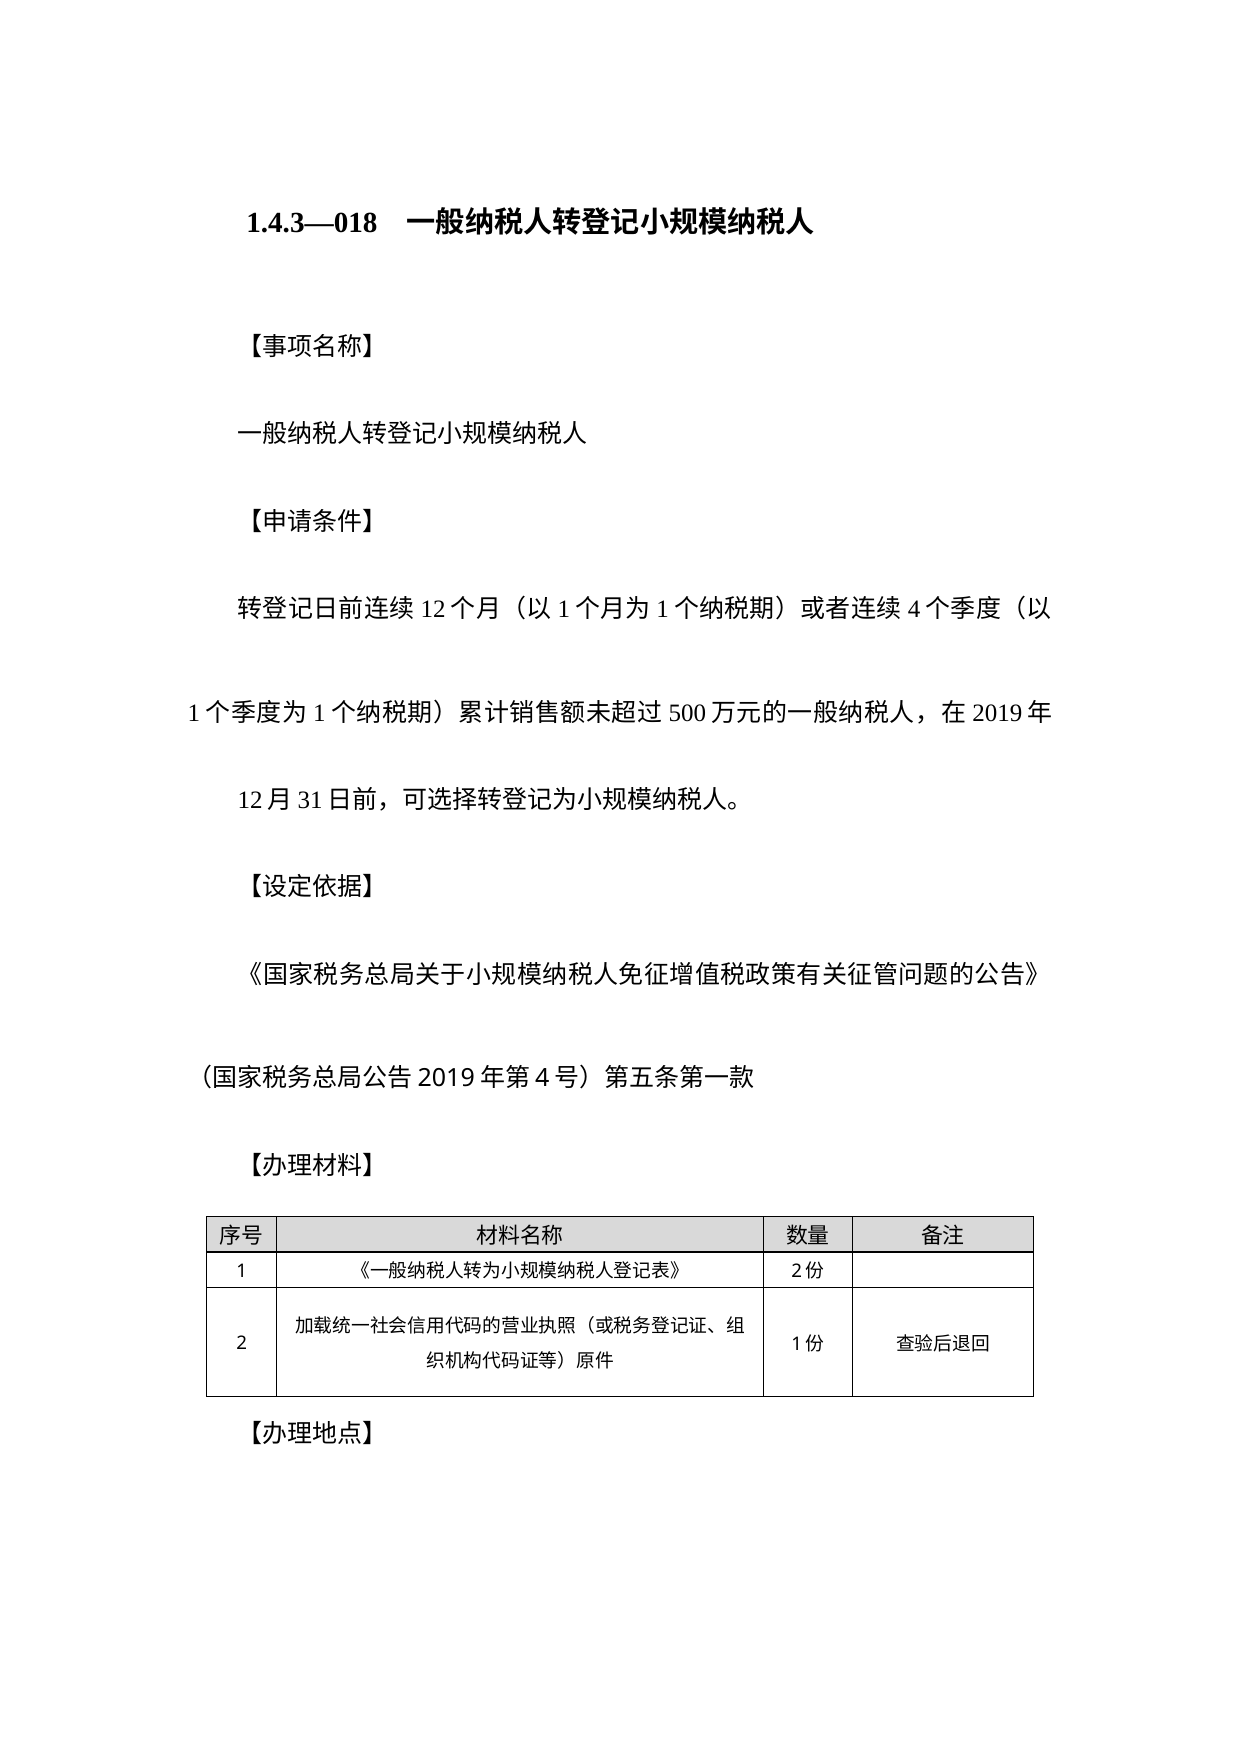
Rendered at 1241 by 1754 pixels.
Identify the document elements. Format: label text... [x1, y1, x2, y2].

text 1.4.3—018 一般纳税人转登记小规模纳税人 [187, 185, 1053, 254]
table_header 序号 [207, 1217, 276, 1251]
table_cell 2 [207, 1288, 276, 1396]
text 【设定依据】 [187, 850, 1053, 919]
table_header 材料名称 [277, 1217, 763, 1251]
table_cell [853, 1253, 1033, 1287]
table_cell 2份 [764, 1253, 852, 1287]
text 转登记日前连续12个月（以1个月为1个纳税期）或者连续4个季度（以1个季度为1个纳税期）累计销售额未超过500万元的一般纳税人，在2019年 [187, 572, 1053, 745]
table_cell 1份 [764, 1288, 852, 1396]
text 【办理材料】 [187, 1129, 1053, 1198]
text 【申请条件】 [187, 485, 1053, 554]
table_header 备注 [853, 1217, 1033, 1251]
text 【办理地点】 [187, 1397, 1053, 1466]
text 《国家税务总局关于小规模纳税人免征增值税政策有关征管问题的公告》（国家税务总局公告2019年第4号）第五条第一款 [187, 938, 1053, 1111]
text 一般纳税人转登记小规模纳税人 [187, 397, 1053, 467]
table_cell 《一般纳税人转为小规模纳税人登记表》 [277, 1253, 763, 1287]
table_cell 查验后退回 [853, 1288, 1033, 1396]
table_header 数量 [764, 1217, 852, 1251]
text 12月31日前，可选择转登记为小规模纳税人。 [187, 763, 1053, 832]
table_cell 加载统一社会信用代码的营业执照（或税务登记证、组织机构代码证等）原件 [277, 1288, 763, 1396]
text 【事项名称】 [187, 310, 1053, 379]
table_cell 1 [207, 1253, 276, 1287]
